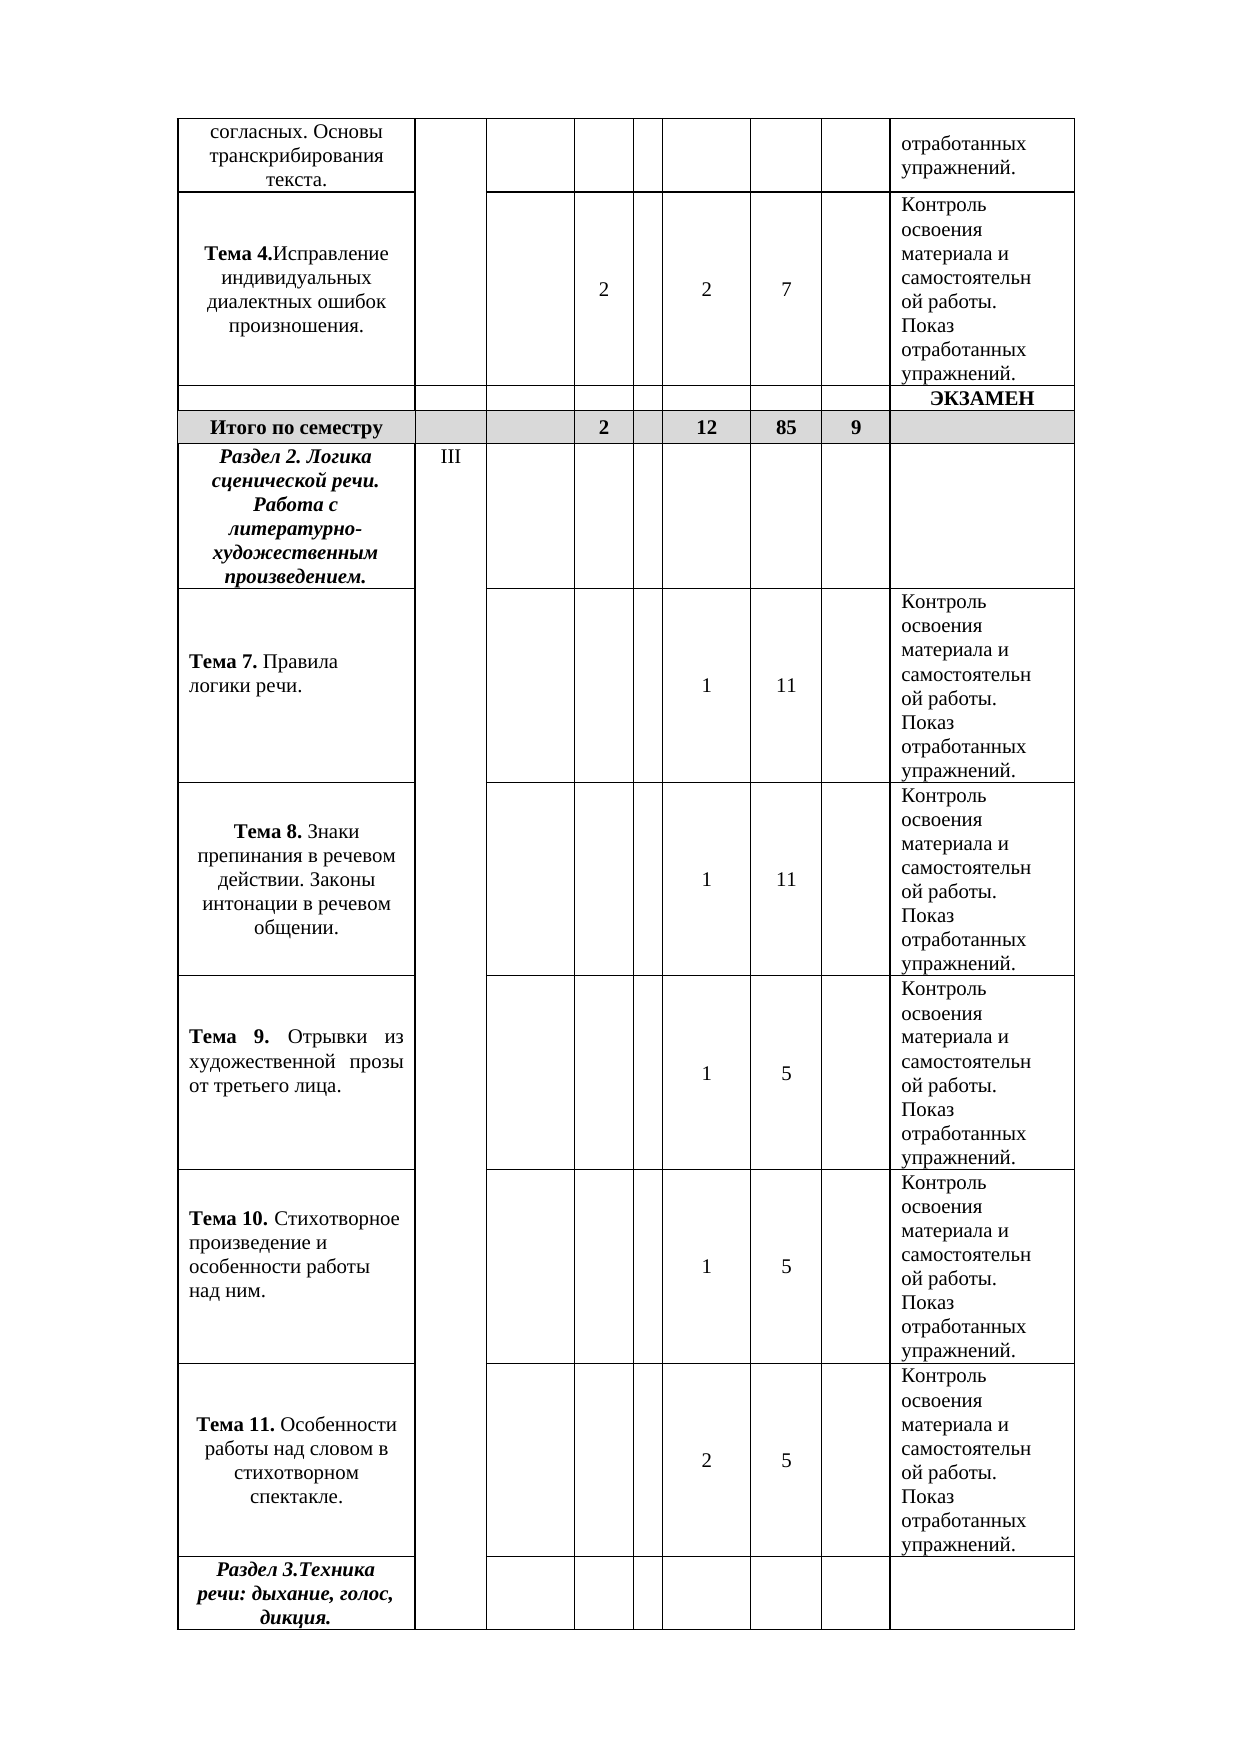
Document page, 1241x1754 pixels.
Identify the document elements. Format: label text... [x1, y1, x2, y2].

table_cell [575, 589, 633, 782]
table_cell [663, 386, 750, 410]
table_cell [416, 411, 486, 443]
table_cell [822, 783, 889, 975]
table_cell [487, 1364, 574, 1556]
table_cell Тема 7. Правила логики речи. [179, 589, 414, 782]
table_cell [822, 1170, 889, 1362]
table_cell [575, 1557, 633, 1629]
table_cell [822, 119, 889, 191]
table_cell [634, 1170, 662, 1362]
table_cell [891, 1364, 901, 1556]
table_cell [891, 411, 1074, 443]
table_cell [634, 119, 662, 191]
table_cell [487, 386, 574, 410]
table_cell [822, 193, 889, 385]
table_cell Тема 10. Стихотворное произведение и особенности работы над ним. [179, 1170, 414, 1362]
table_cell Раздел 3.Техника речи: дыхание, голос, дикция. [179, 1557, 414, 1629]
table_cell [575, 1170, 633, 1362]
table_cell 5 [751, 976, 821, 1169]
table_cell [822, 589, 889, 782]
table_cell [575, 783, 633, 975]
table_cell 1 [663, 976, 750, 1169]
table_cell [634, 589, 662, 782]
table_cell Раздел 2. Логика сценической речи. Работа с литературно-художественным произведением. [179, 444, 414, 588]
table_cell [487, 1557, 574, 1629]
table_cell [487, 119, 574, 191]
table_cell 7 [751, 119, 821, 191]
table_cell 2 [575, 411, 633, 443]
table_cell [891, 193, 901, 385]
table_cell 11 [751, 783, 821, 975]
table_cell [487, 976, 574, 1169]
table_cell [1063, 193, 1074, 385]
table_cell 2 [663, 1364, 750, 1556]
table_cell [751, 386, 821, 410]
table_cell [416, 386, 486, 410]
table_cell [487, 589, 574, 782]
table_cell 11 [751, 589, 821, 782]
table_cell 5 [751, 1364, 821, 1556]
table_cell [487, 1170, 574, 1362]
table_cell [634, 386, 662, 410]
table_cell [1063, 1364, 1074, 1556]
table_cell [575, 119, 633, 191]
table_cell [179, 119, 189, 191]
table_cell 7 [751, 193, 821, 385]
table_cell [822, 1364, 889, 1556]
table_cell III [416, 444, 486, 1629]
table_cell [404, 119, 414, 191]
table_cell Тема 11. Особенности работы над словом в стихотворном спектакле. [179, 1364, 414, 1556]
table_cell 12 [663, 411, 750, 443]
table_cell [822, 1557, 889, 1629]
table_cell [634, 411, 662, 443]
table_cell 9 [822, 411, 889, 443]
table_cell [575, 386, 633, 410]
table_cell [487, 193, 574, 385]
table_cell [634, 444, 662, 588]
table_cell [179, 386, 414, 410]
table_cell [751, 1557, 821, 1629]
table_cell Контроль освоения материала и самостоятельн ой работы. Показ отработанных упражнений. [891, 119, 1074, 191]
table_cell 85 [751, 411, 821, 443]
table_cell [575, 444, 633, 588]
table_cell [634, 1364, 662, 1556]
table_cell [663, 1557, 750, 1629]
table_cell Тема 9. Отрывки из художественной прозы от третьего лица. [179, 976, 414, 1169]
table_cell Тема 8. Знаки препинания в речевом действии. Законы интонации в речевом общении. [179, 783, 414, 975]
table_cell [487, 444, 574, 588]
table_cell [822, 444, 889, 588]
table_cell [634, 1557, 662, 1629]
table_cell Тема 4.Исправление индивидуальных диалектных ошибок произношения. [179, 193, 414, 385]
table_cell [634, 193, 662, 385]
table_cell 2 [575, 193, 633, 385]
table_cell 1 [663, 783, 750, 975]
table_cell [822, 976, 889, 1169]
table_cell [575, 976, 633, 1169]
table_cell [822, 386, 889, 410]
table_cell [891, 1557, 1074, 1629]
table_cell [891, 444, 1074, 588]
table_cell [751, 444, 821, 588]
table_cell [663, 444, 750, 588]
table_cell [575, 1364, 633, 1556]
table_cell 1 [663, 119, 750, 191]
table_cell 2 [663, 193, 750, 385]
table_cell 1 [663, 1170, 750, 1362]
table_cell [487, 411, 574, 443]
table_cell [634, 976, 662, 1169]
table_cell Итого по семестру [178, 411, 415, 443]
table_cell 5 [751, 1170, 821, 1362]
table_cell ЭКЗАМЕН [891, 386, 1074, 410]
table_cell 1 [663, 589, 750, 782]
table_cell [487, 783, 574, 975]
table_cell [634, 783, 662, 975]
